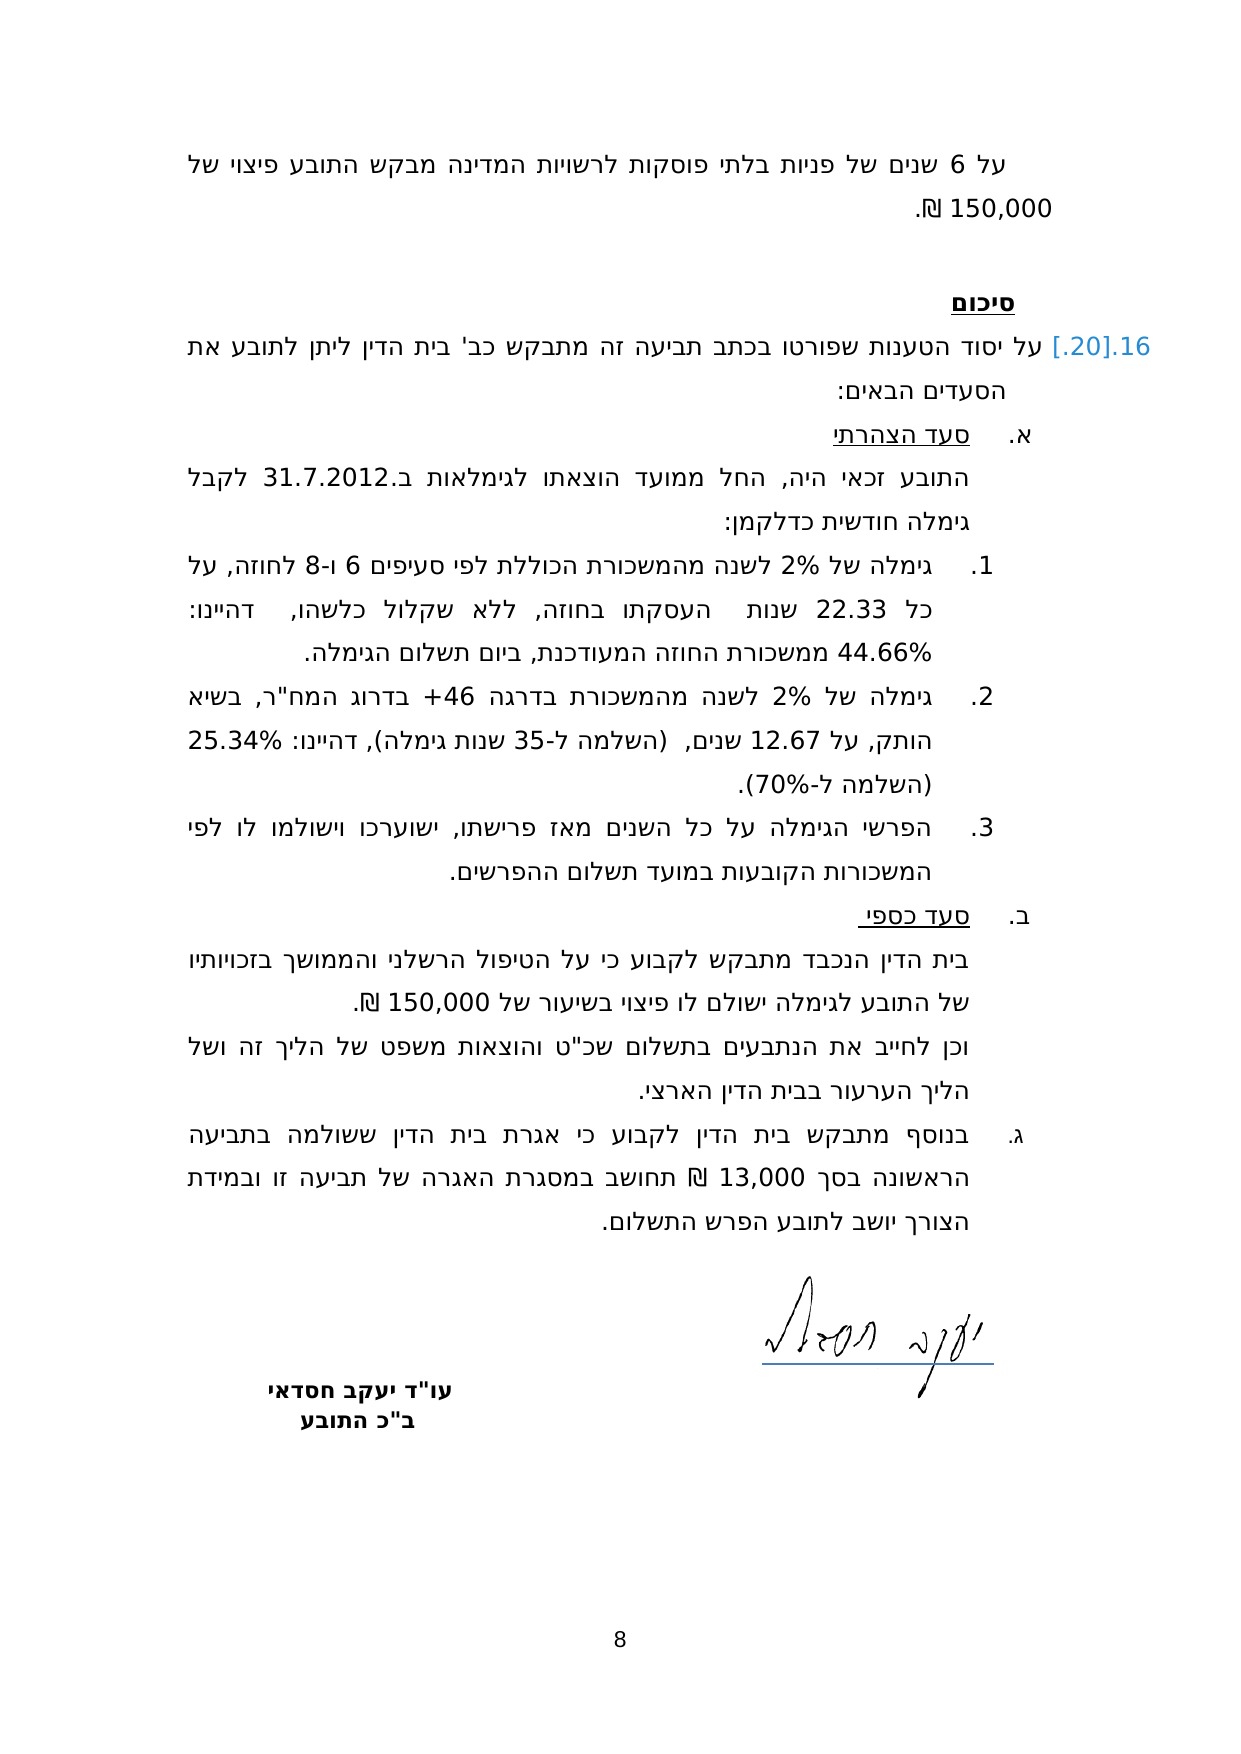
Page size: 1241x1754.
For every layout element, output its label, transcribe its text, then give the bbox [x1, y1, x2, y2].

list גימלה של 2% לשנה מהמשכורת בדרגה 46+ בדרוג המח"ר, בשיא הותק, על 12.67 שנים, (השלמה ל-35 שנות גימלה), דהיינו: 25.34% (השלמה ל-70%). [187, 682, 970, 799]
list בית הדין הנכבד מתבקש לקבוע כי על הטיפול הרשלני והממושך בזכויותיו של התובע לגימלה ישולם לו פיצוי בשיעור של 150,000 ₪. [187, 945, 970, 1018]
list סעד הצהרתי [187, 420, 1008, 449]
picture [761, 1276, 984, 1363]
text התובע זכאי היה, החל ממועד הוצאתו לגימלאות ב.31.7.2012 לקבל גימלה חודשית כדלקמן: [187, 463, 970, 536]
list ב"כ התובע [187, 1408, 415, 1434]
picture [761, 1364, 984, 1399]
text על 6 שנים של פניות בלתי פוסקות לרשויות המדינה מבקש התובע פיצוי של 150,000 ₪. [187, 150, 1053, 223]
text סיכום [187, 288, 1015, 318]
list בנוסף מתבקש בית הדין לקבוע כי אגרת בית הדין ששולמה בתביעה הראשונה בסך 13,000 ₪ תחושב במסגרת האגרה של תביעה זו ובמידת הצורך יושב לתובע הפרש התשלום. [187, 1120, 1008, 1236]
list עו"ד יעקב חסדאי [187, 1377, 490, 1404]
list סעד כספי [187, 901, 1008, 930]
list על יסוד הטענות שפורטו בכתב תביעה זה מתבקש כב' בית הדין ליתן לתובע את הסעדים הבאים: [187, 332, 1044, 405]
list גימלה של 2% לשנה מהמשכורת הכוללת לפי סעיפים 6 ו-8 לחוזה, על כל 22.33 שנות העסקתו בחוזה, ללא שקלול כלשהו, דהיינו: 44.66% ממשכורת החוזה המעודכנת, ביום תשלום הגימלה. [187, 551, 970, 668]
list וכן לחייב את הנתבעים בתשלום שכ"ט והוצאות משפט של הליך זה ושל הליך הערעור בבית הדין הארצי. [187, 1032, 970, 1105]
list הפרשי הגימלה על כל השנים מאז פרישתו, ישוערכו וישולמו לו לפי המשכורות הקובעות במועד תשלום ההפרשים. [187, 813, 970, 886]
